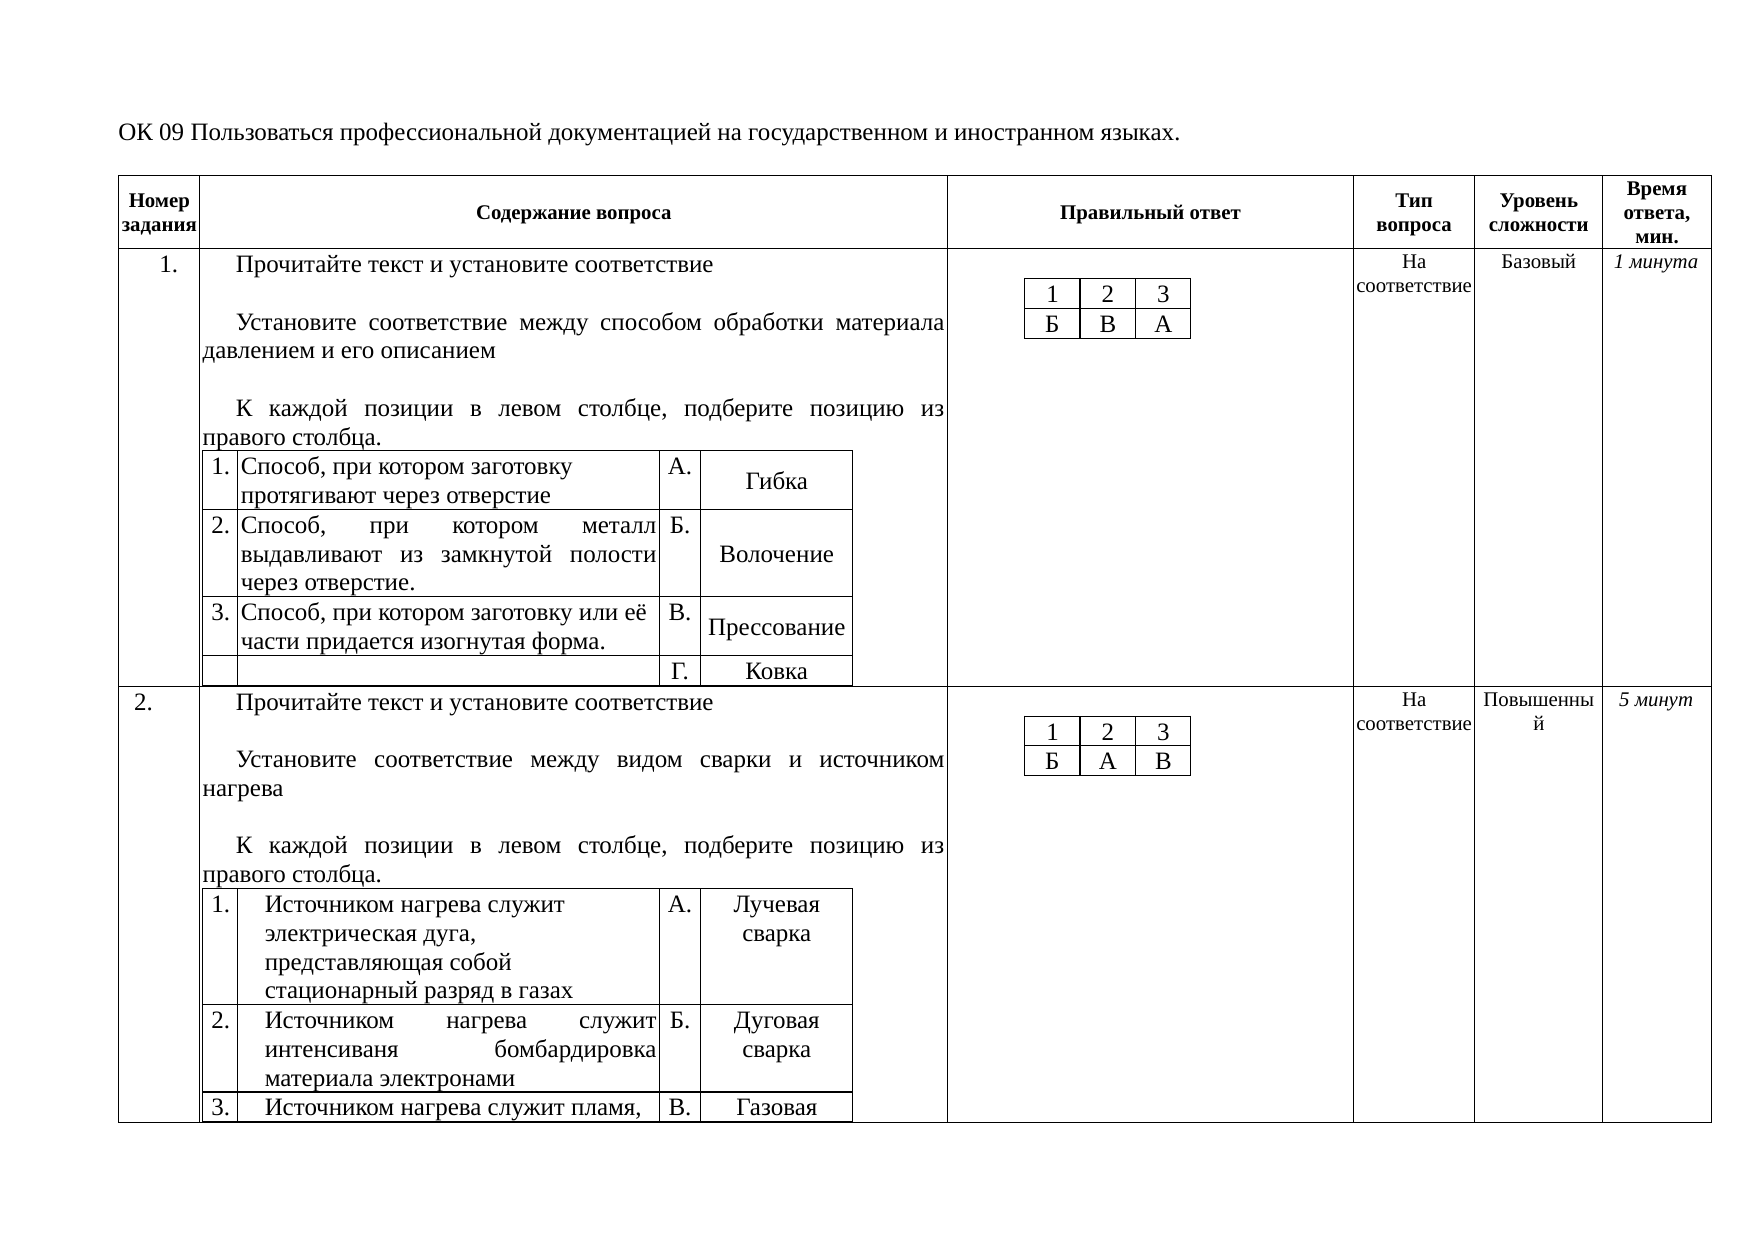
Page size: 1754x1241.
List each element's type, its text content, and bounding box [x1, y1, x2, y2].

text ОК 09 Пользоваться профессиональной документацией на государственном и иностранном языках. [118, 117, 1636, 146]
table_header Правильный ответ [948, 176, 1353, 248]
table_header Уровень сложности [1475, 176, 1602, 248]
table_header Номер задания [119, 176, 199, 248]
table_cell [948, 687, 1353, 1122]
table_header Время ответа, мин. [1603, 176, 1711, 248]
table_cell 5 минут [1603, 687, 1711, 1122]
table_cell На соответствие [1354, 687, 1474, 1122]
table_header Тип вопроса [1354, 176, 1474, 248]
table_cell [119, 687, 199, 1122]
table_cell Повышенный [1475, 687, 1602, 1122]
table_cell 1 минута [1603, 249, 1711, 686]
table_cell [948, 249, 1353, 686]
table_cell На соответствие [1354, 249, 1474, 686]
table_cell [119, 249, 199, 686]
table_cell Базовый [1475, 249, 1602, 686]
table_cell Прочитайте текст и установите соответствие Установите соответствие между способом обработки материала давлением и его описанием К каждой позиции в левом столбце, подберите позицию из правого столбца. [200, 249, 947, 686]
table_header Содержание вопроса [200, 176, 947, 248]
